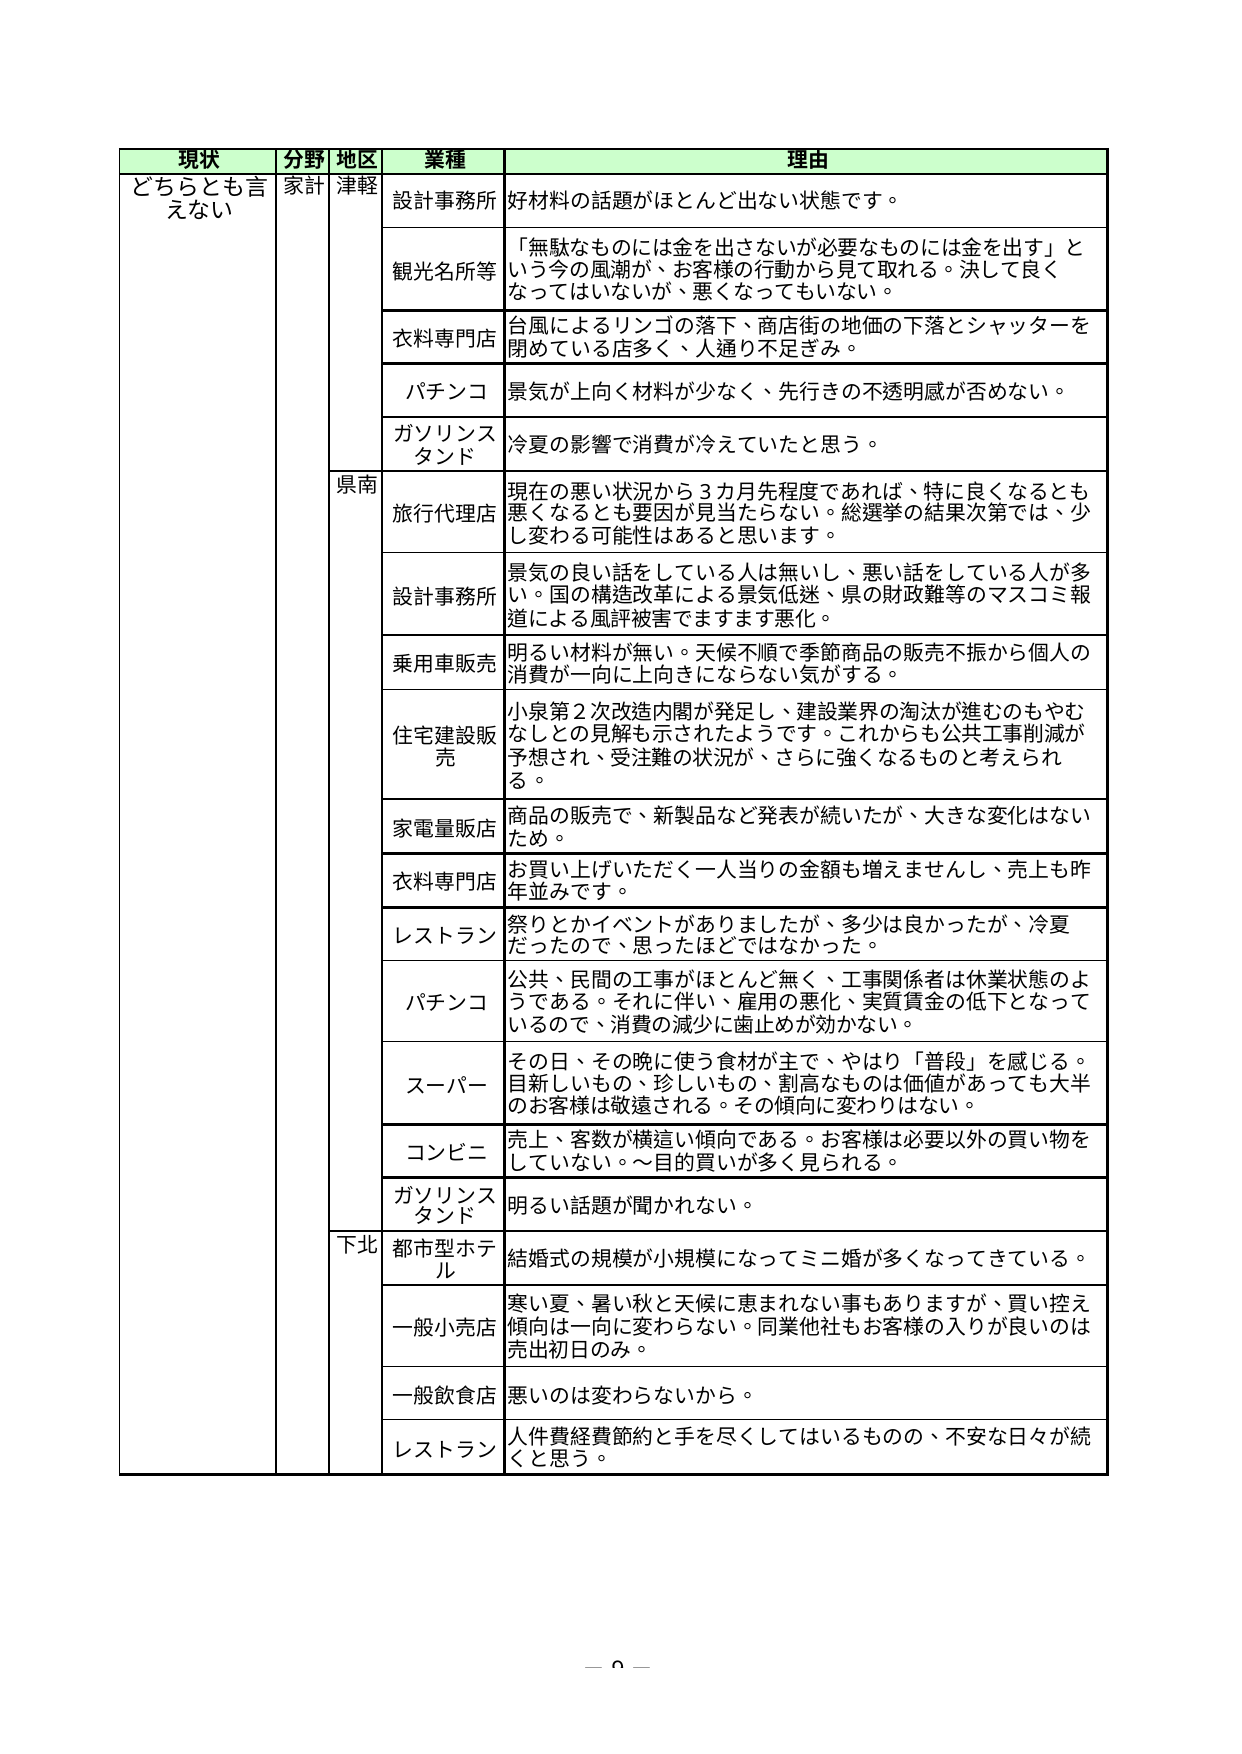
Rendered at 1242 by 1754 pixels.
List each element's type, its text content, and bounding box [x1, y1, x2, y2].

table_cell お買い上げいただく一人当りの金額も増えませんし、売上も昨年並みです。 [506, 855, 1106, 906]
table_cell 一般飲食店 [383, 1367, 503, 1419]
table_cell 寒い夏、暑い秋と天候に恵まれない事もありますが、買い控え傾向は一向に変わらない。同業他社もお客様の入りが良いのは売出初日のみ。 [506, 1286, 1106, 1366]
table_cell 台風によるリンゴの落下、商店街の地価の下落とシャッターを閉めている店多く、人通り不足ぎみ。 [506, 312, 1106, 362]
table_cell 衣料専門店 [383, 312, 503, 362]
table_cell 明るい材料が無い。天候不順で季節商品の販売不振から個人の消費が一向に上向きにならない気がする。 [506, 636, 1106, 689]
table_cell 好材料の話題がほとんど出ない状態です。 [506, 175, 1106, 227]
table_header 現状 [120, 150, 275, 173]
table_cell パチンコ [383, 365, 503, 416]
table_cell 公共、民間の工事がほとんど無く、工事関係者は休業状態のようである。それに伴い、雇用の悪化、実質賃金の低下となっているので、消費の減少に歯止めが効かない。 [506, 961, 1106, 1041]
table_header 地区 [330, 150, 381, 173]
table_header 理由 [506, 150, 1106, 173]
table_cell 現在の悪い状況から3カ月先程度であれば、特に良くなるとも悪くなるとも要因が見当たらない。総選挙の結果次第では、少し変わる可能性はあると思います。 [506, 472, 1106, 552]
table_cell 明るい話題が聞かれない。 [506, 1179, 1106, 1230]
table_cell ガソリンスタンド [383, 1179, 503, 1230]
table_cell 住宅建設販売 [383, 690, 503, 798]
table_cell その日、その晩に使う食材が主で、やはり「普段」を感じる。目新しいもの、珍しいもの、割高なものは価値があっても大半のお客様は敬遠される。その傾向に変わりはない。 [506, 1042, 1106, 1123]
table_cell 景気の良い話をしている人は無いし、悪い話をしている人が多い。国の構造改革による景気低迷、県の財政難等のマスコミ報道による風評被害でますます悪化。 [506, 553, 1106, 634]
table_cell 衣料専門店 [383, 855, 503, 906]
table_cell 旅行代理店 [383, 472, 503, 552]
table_cell 設計事務所 [383, 175, 503, 227]
table_cell 小泉第２次改造内閣が発足し、建設業界の淘汰が進むのもやむなしとの見解も示されたようです。これからも公共工事削減が予想され、受注難の状況が、さらに強くなるものと考えられ る。 [506, 690, 1106, 798]
table_cell 一般小売店 [383, 1286, 503, 1366]
table_cell 人件費経費節約と手を尽くしてはいるものの、不安な日々が続くと思う。 [506, 1420, 1106, 1473]
table_cell 観光名所等 [383, 228, 503, 309]
table_cell スーパー [383, 1042, 503, 1123]
table_cell 売上、客数が横這い傾向である。お客様は必要以外の買い物をしていない。～目的買いが多く見られる。 [506, 1126, 1106, 1176]
table_cell 家電量販店 [383, 800, 503, 852]
table_cell 悪いのは変わらないから。 [506, 1367, 1106, 1419]
table_cell 祭りとかイベントがありましたが、多少は良かったが、冷夏だったので、思ったほどではなかった。 [506, 909, 1106, 959]
table_cell 「無駄なものには金を出さないが必要なものには金を出す」という今の風潮が、お客様の行動から見て取れる。決して良く なってはいないが、悪くなってもいない。 [506, 228, 1106, 309]
table_cell 結婚式の規模が小規模になってミニ婚が多くなってきている。 [506, 1232, 1106, 1284]
table_cell どちらとも言えない [120, 175, 275, 1473]
table_cell 下北 [330, 1232, 381, 1473]
table_cell 乗用車販売 [383, 636, 503, 689]
table_header 業種 [383, 150, 503, 173]
table_cell 商品の販売で、新製品など発表が続いたが、大きな変化はないため。 [506, 800, 1106, 852]
table_cell 冷夏の影響で消費が冷えていたと思う。 [506, 418, 1106, 470]
table_cell 景気が上向く材料が少なく、先行きの不透明感が否めない。 [506, 365, 1106, 416]
table_cell レストラン [383, 1420, 503, 1473]
table_cell 津軽 [330, 175, 381, 470]
table_cell 県南 [330, 472, 381, 1230]
table_cell 設計事務所 [383, 553, 503, 634]
table_cell 家計 [277, 175, 328, 1473]
table_header 分野 [277, 150, 328, 173]
table_cell パチンコ [383, 961, 503, 1041]
table_cell コンビニ [383, 1126, 503, 1176]
table_cell 都市型ホテル [383, 1232, 503, 1284]
table_cell レストラン [383, 909, 503, 959]
table_cell ガソリンスタンド [383, 418, 503, 470]
